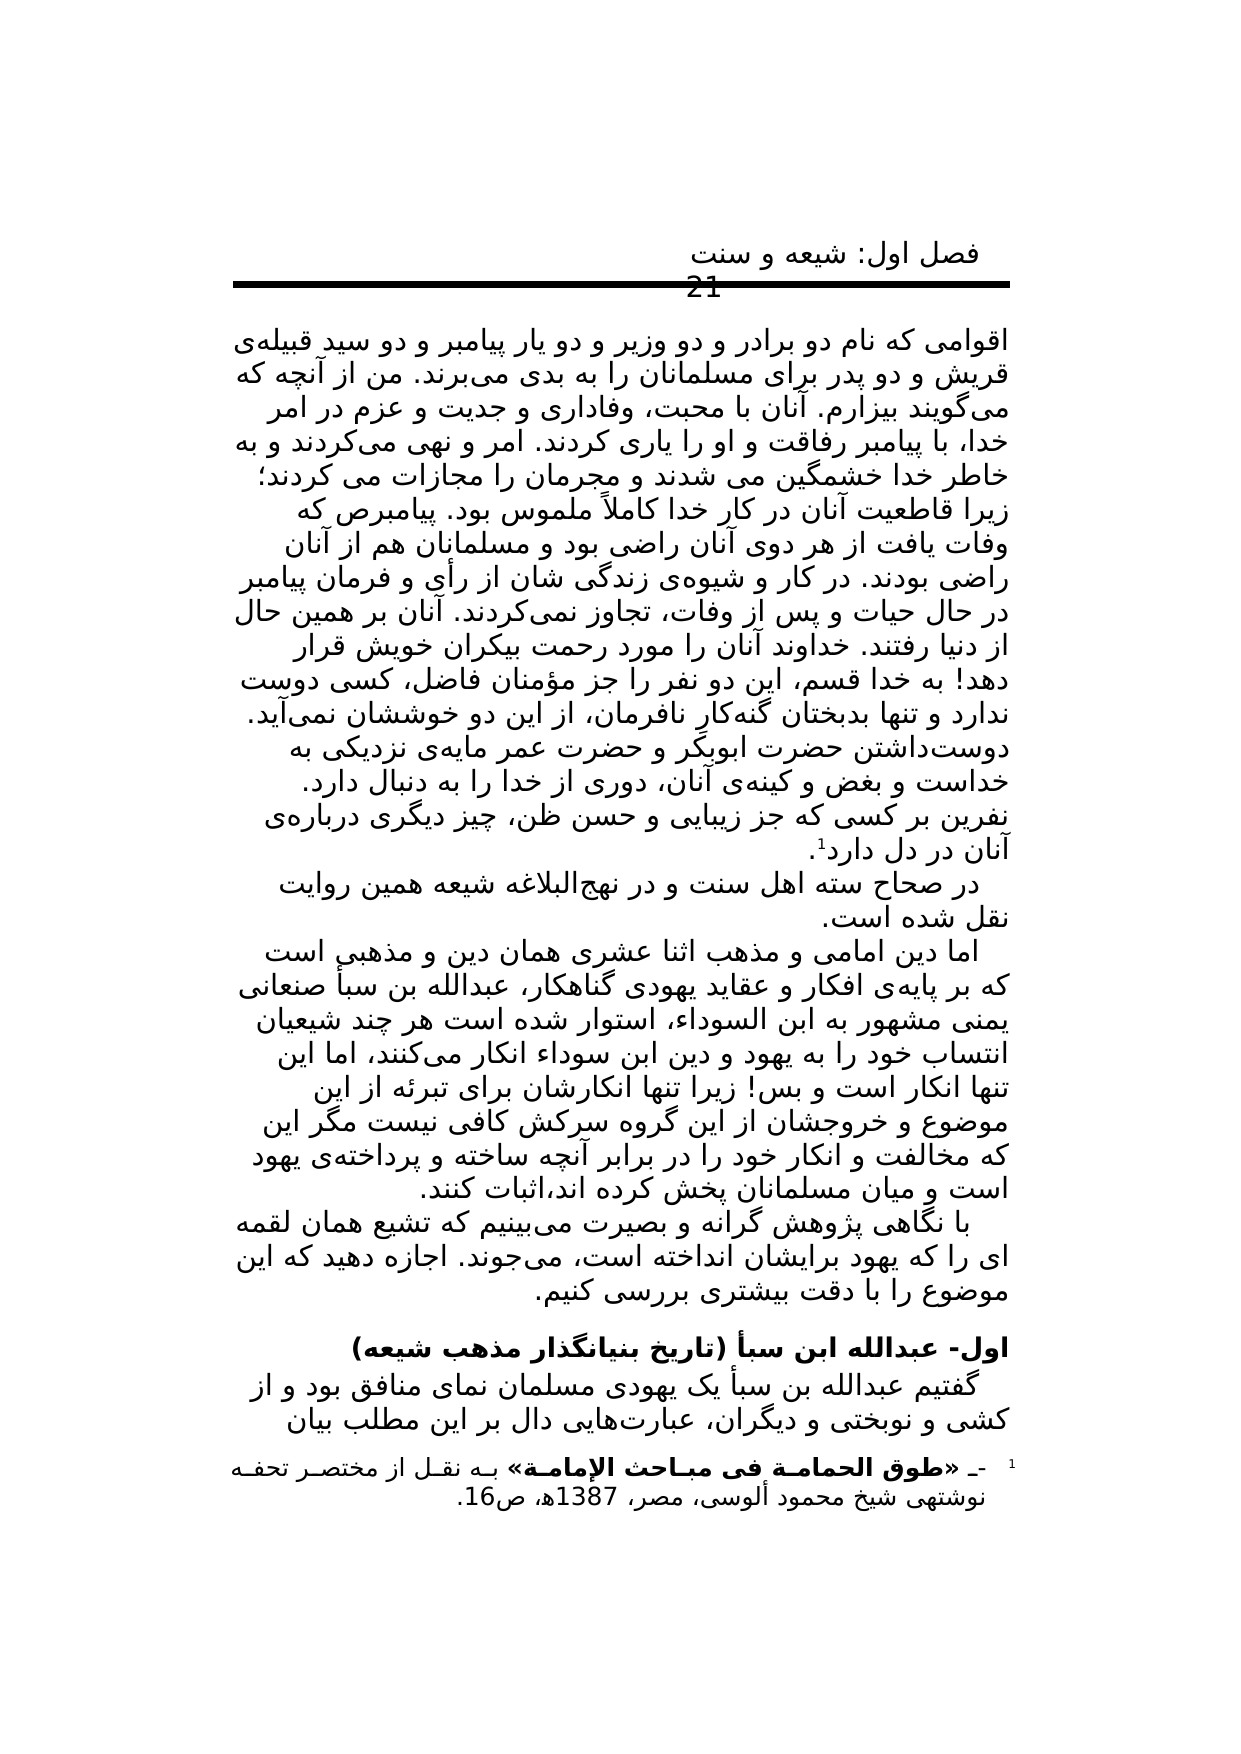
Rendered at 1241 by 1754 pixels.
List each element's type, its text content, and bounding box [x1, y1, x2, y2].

text در صحاح سته اهل سنت و در نهج‌البلاغه شیعه همین روایت نقل شده است. [230, 866, 1010, 934]
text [230, 1368, 1010, 1436]
text اما دین امامی و مذهب اثنا عشری همان دین و مذهبی است که بر پایه‌ی افکار و عقاید یهودی گناهکار، عبدالله بن سبأ صنعانی یمنی مشهور به ابن السوداء، استوار شده است هر چند شیعیان انتساب خود را به یهود و دین ابن سوداء انکار می‌کنند، اما این تنها انکار است و بس! زیرا تنها انکار‌شان برای تبرئه از این موضوع و خروجشان از این گروه سرکش کافی نیست مگر این که مخالفت و انکار خود را در برابر آنچه ساخته و پرداخته‌ی یهود است و میان مسلمانان پخش کرده اند،اثبات کنند. [230, 934, 1010, 1206]
text با نگاهی پژوهش گرانه و بصیرت می‌بینیم که تشیع همان لقمه ای را که یهود برایشان انداخته است، می‌جوند. اجازه دهید که این موضوع را با دقت بیشتری بررسی کنیم. [230, 1206, 1010, 1308]
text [230, 323, 1010, 866]
text اول- عبدالله ابن سبأ (تاریخ بنیانگذار مذهب شیعه) [230, 1333, 1010, 1364]
